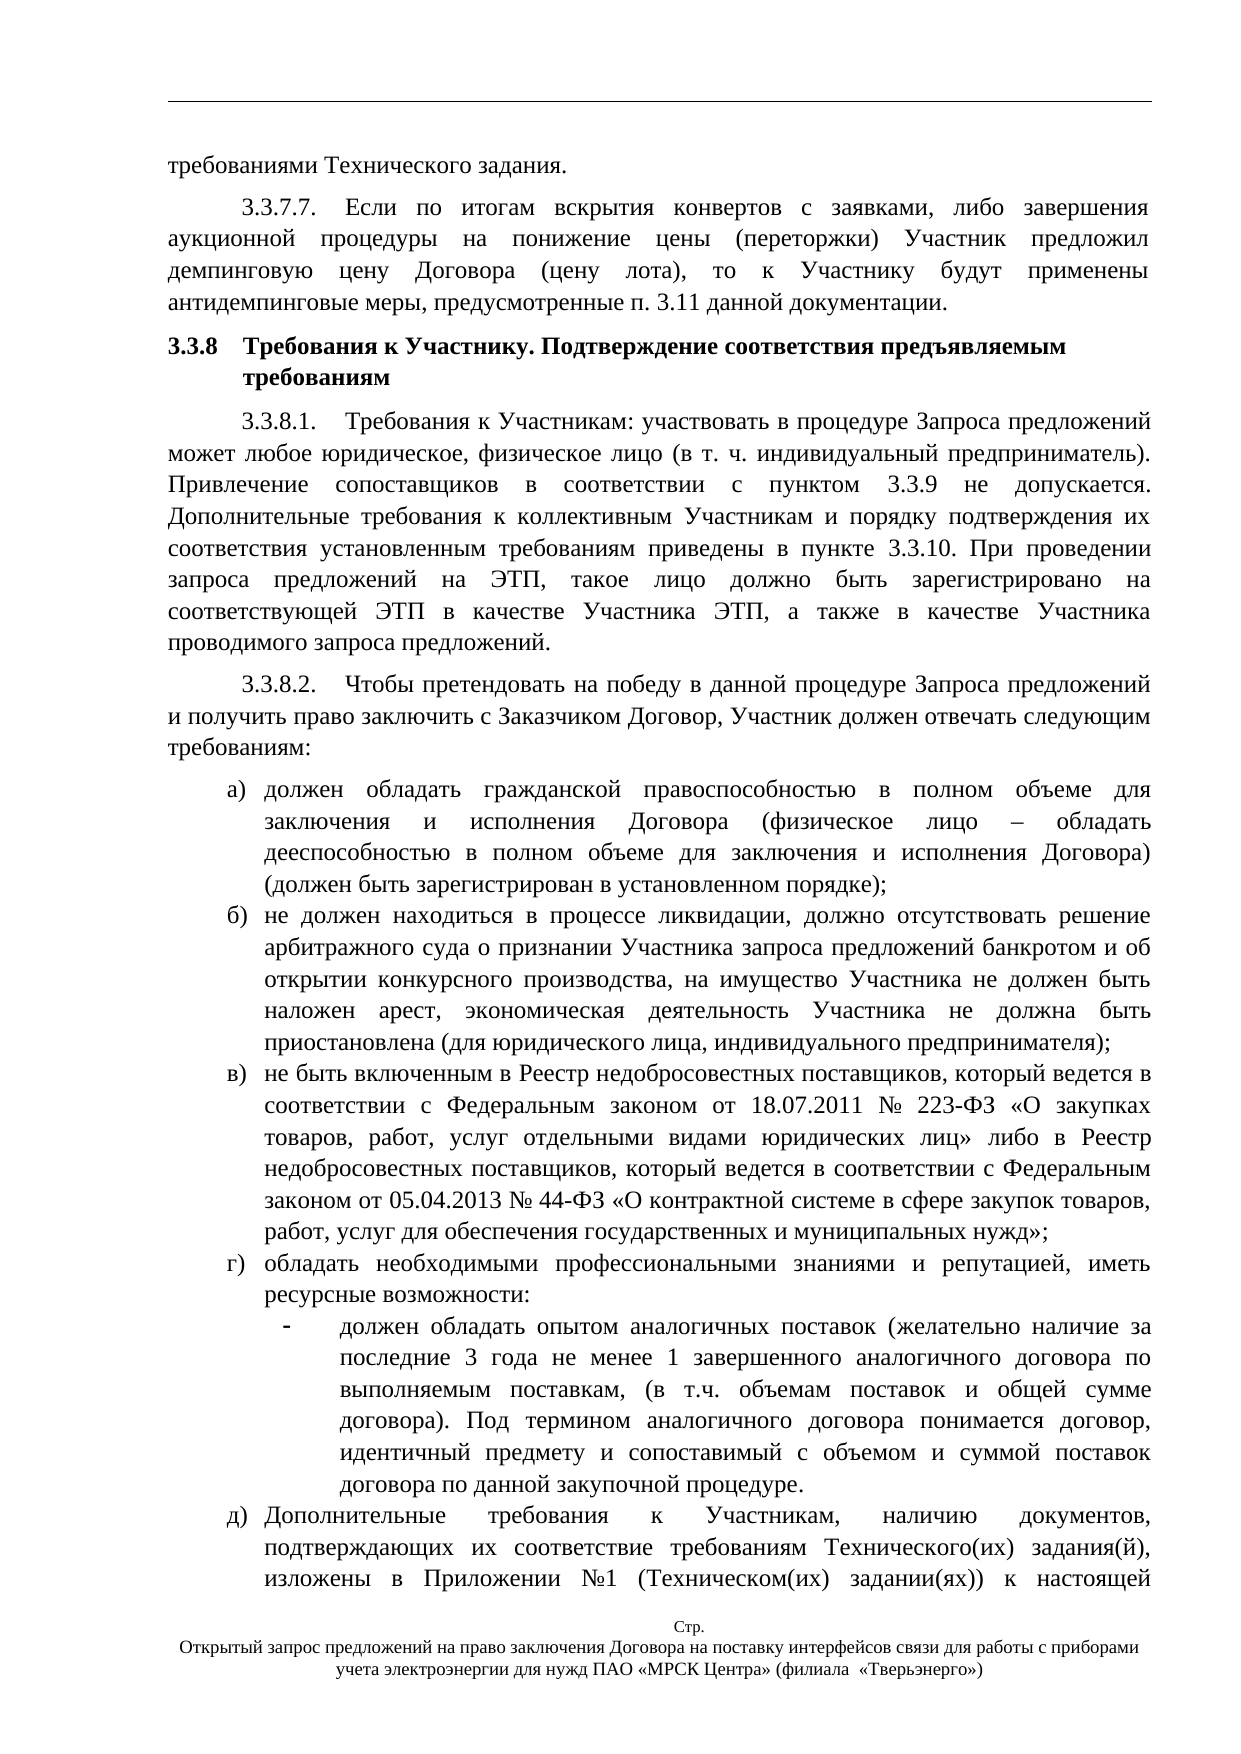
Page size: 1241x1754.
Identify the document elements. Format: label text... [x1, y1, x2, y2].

list должен обладать гражданской правоспособностью в полном объеме для заключения и исполнения Договора (физическое лицо – обладать дееспособностью в полном объеме для заключения и исполнения Договора) (должен быть зарегистрирован в установленном порядке); [227, 774, 1152, 898]
subtitle Требования к Участнику. Подтверждение соответствия предъявляемым требованиям [168, 331, 1152, 391]
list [168, 150, 1150, 179]
list Если по итогам вскрытия конвертов с заявками, либо завершения аукционной процедуры на понижение цены (переторжки) Участник предложил демпинговую цену Договора (цену лота), то к Участнику будут применены антидемпинговые меры, предусмотренные п. 3.11 данной документации. [168, 192, 1150, 315]
list Требования к Участникам: участвовать в процедуре Запроса предложений может любое юридическое, физическое лицо (в т. ч. индивидуальный предприниматель). Привлечение сопоставщиков в соответствии с пунктом 3.3.9 не допускается. Дополнительные требования к коллективным Участникам и порядку подтверждения их соответствия установленным требованиям приведены в пункте 3.3.10. При проведении запроса предложений на ЭТП, такое лицо должно быть зарегистрировано на соответствующей ЭТП в качестве Участника ЭТП, а также в качестве Участника проводимого запроса предложений. [168, 406, 1152, 656]
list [227, 1500, 1152, 1592]
list не быть включенным в Реестр недобросовестных поставщиков, который ведется в соответствии с Федеральным законом от 18.07.2011 № 223-ФЗ «О закупках товаров, работ, услуг отдельными видами юридических лиц» либо в Реестр недобросовестных поставщиков, который ведется в соответствии с Федеральным законом от 05.04.2013 № 44-ФЗ «О контрактной системе в сфере закупок товаров, работ, услуг для обеспечения государственных и муниципальных нужд»; [227, 1058, 1152, 1245]
list не должен находиться в процессе ликвидации, должно отсутствовать решение арбитражного суда о признании Участника запроса предложений банкротом и об открытии конкурсного производства, на имущество Участника не должен быть наложен арест, экономическая деятельность Участника не должна быть приостановлена (для юридического лица, индивидуального предпринимателя); [227, 901, 1152, 1056]
list обладать необходимыми профессиональными знаниями и репутацией, иметь ресурсные возможности: [227, 1248, 1152, 1308]
list Чтобы претендовать на победу в данной процедуре Запроса предложений и получить право заключить с Заказчиком Договор, Участник должен отвечать следующим требованиям: [168, 669, 1152, 761]
list должен обладать опытом аналогичных поставок (желательно наличие за последние 3 года не менее 1 завершенного аналогичного договора по выполняемым поставкам, (в т.ч. объемам поставок и общей сумме договора). Под термином аналогичного договора понимается договор, идентичный предмету и сопоставимый с объемом и суммой поставок договора по данной закупочной процедуре. [282, 1311, 1152, 1497]
